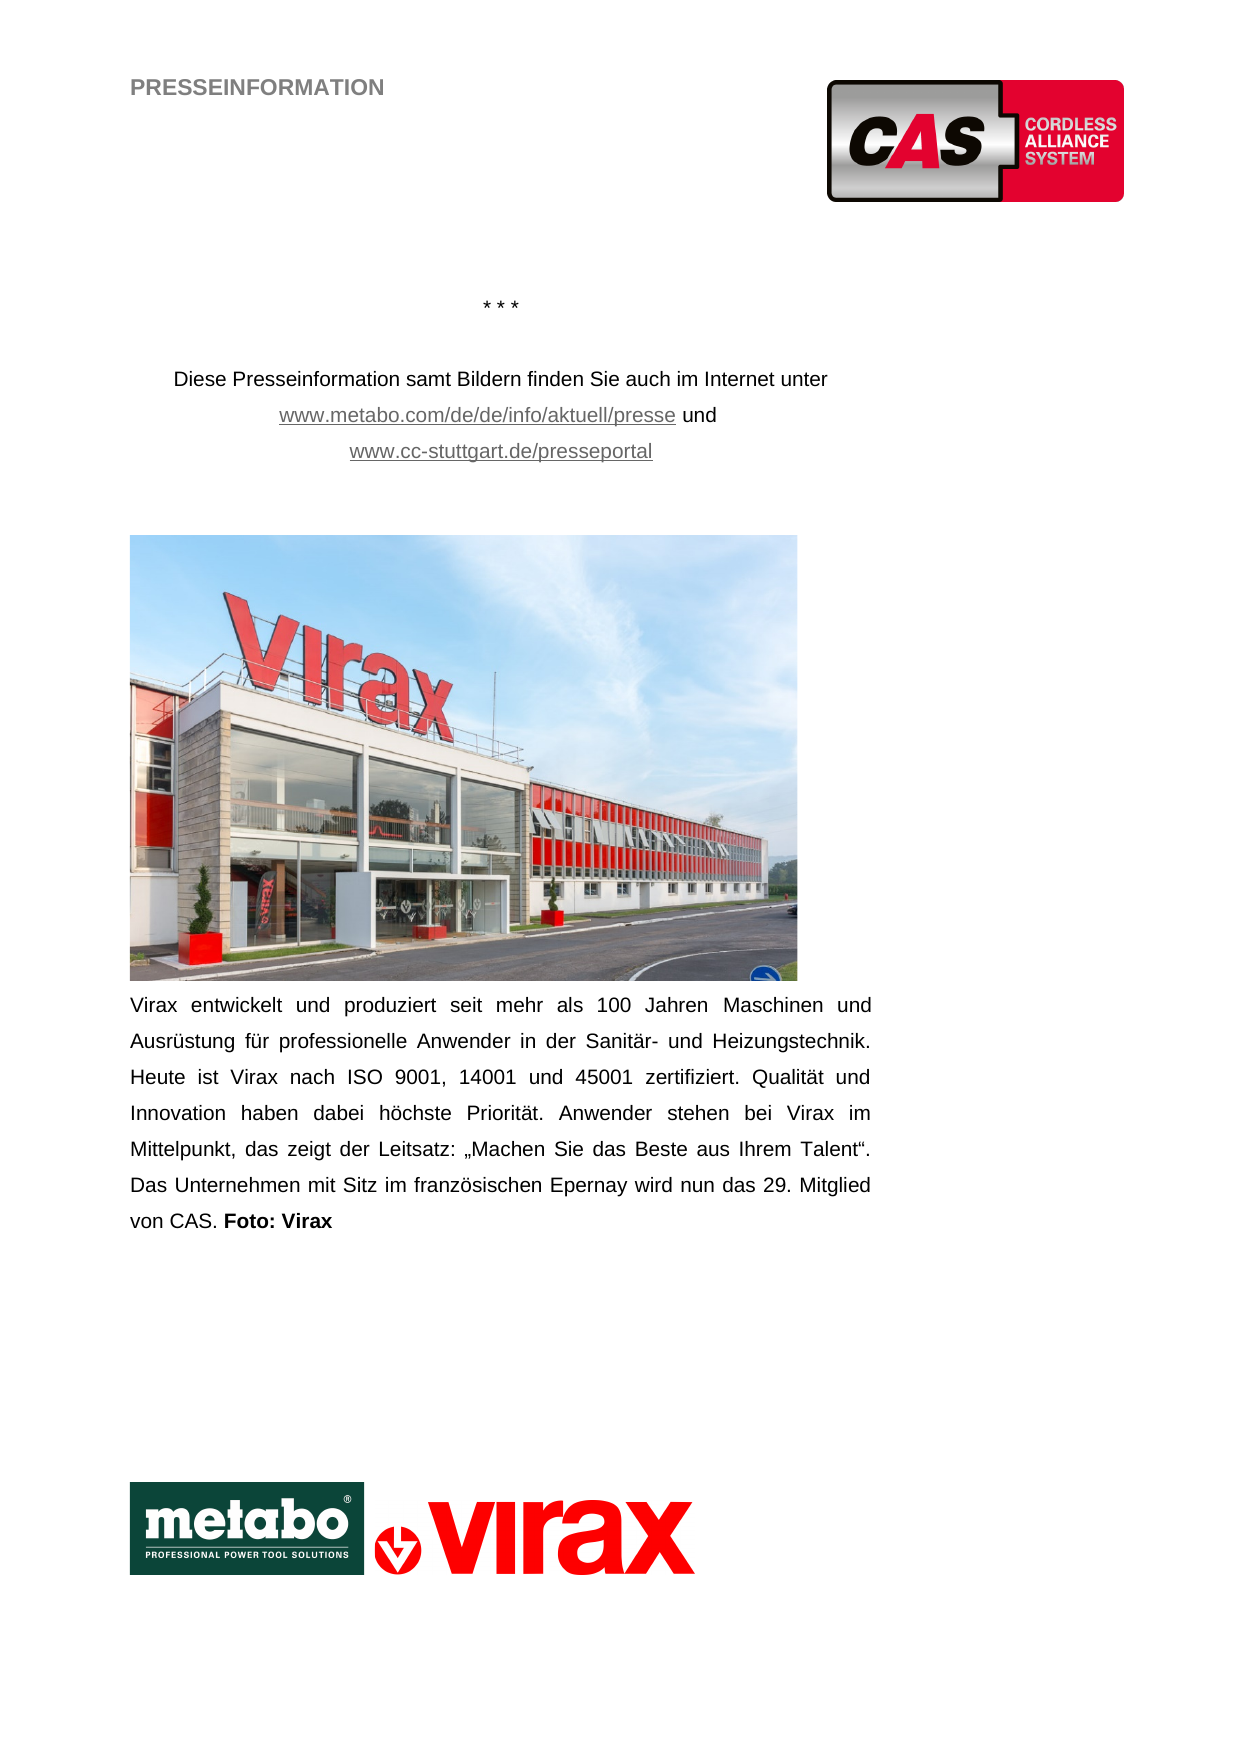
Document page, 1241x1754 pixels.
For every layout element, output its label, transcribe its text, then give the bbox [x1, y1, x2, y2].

text * * * [130, 295, 872, 319]
picture [374, 1500, 695, 1575]
text Virax entwickelt und produziert seit mehr als 100 Jahren Maschinen und Ausrüstung für professionelle Anwender in der Sanitär- und Heizungstechnik. Heute ist Virax nach ISO 9001, 14001 und 45001 zertifiziert. Qualität und Innovation haben dabei höchste Priorität. Anwender stehen bei Virax im Mittelpunkt, das zeigt der Leitsatz: „Machen Sie das Beste aus Ihrem Talent“. Das Unternehmen mit Sitz im französischen Epernay wird nun das 29. Mitglied von CAS. Foto: Virax [130, 993, 872, 1233]
text Diese Presseinformation samt Bildern finden Sie auch im Internet unter www.metabo.com/de/de/info/aktuell/presse und www.cc-stuttgart.de/presseportal [130, 367, 872, 463]
picture [827, 80, 1124, 202]
picture [129, 1482, 365, 1575]
picture [129, 535, 798, 981]
